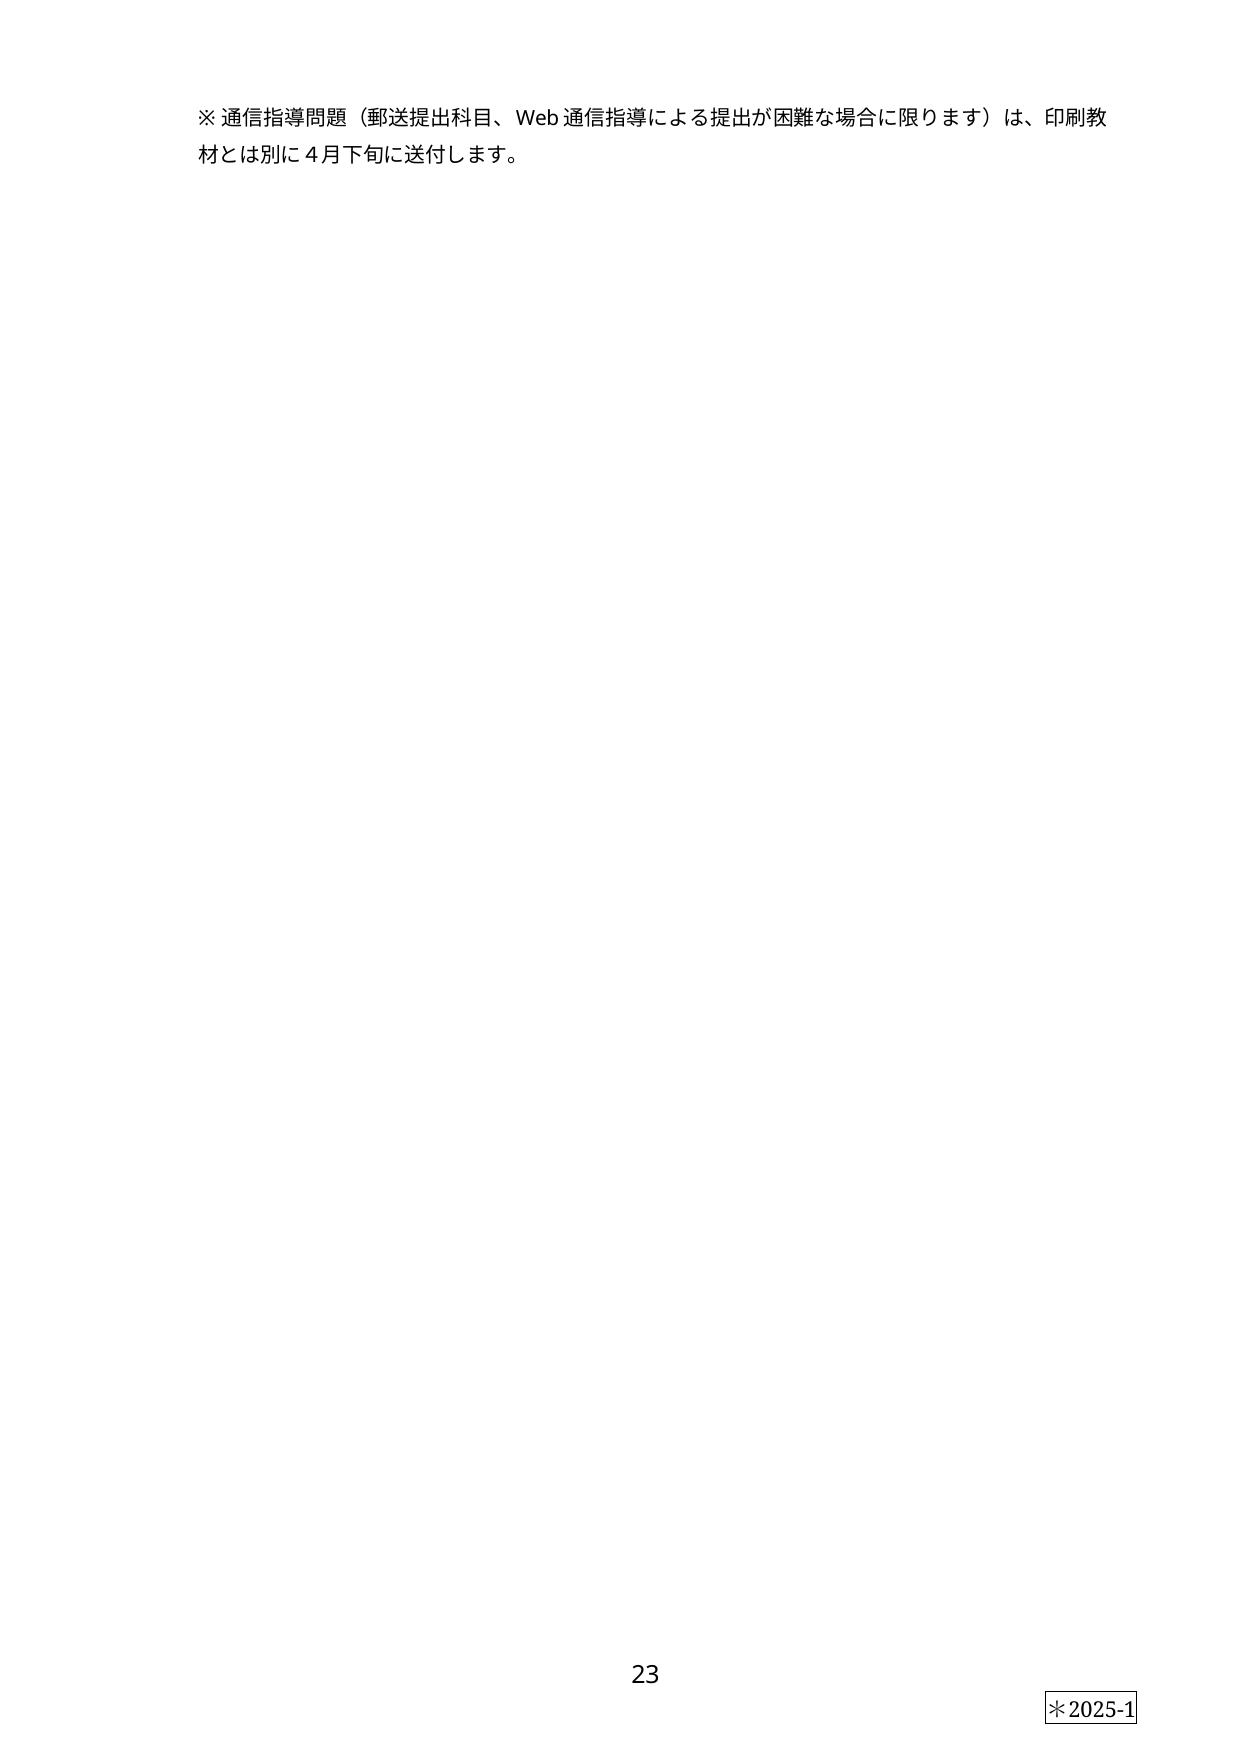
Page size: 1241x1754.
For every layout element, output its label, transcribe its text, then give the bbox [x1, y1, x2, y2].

text ※ 通信指導問題（郵送提出科目、Web通信指導による提出が困難な場合に限ります）は、印刷教材とは別に４月下旬に送付します。 [198, 98, 1110, 172]
